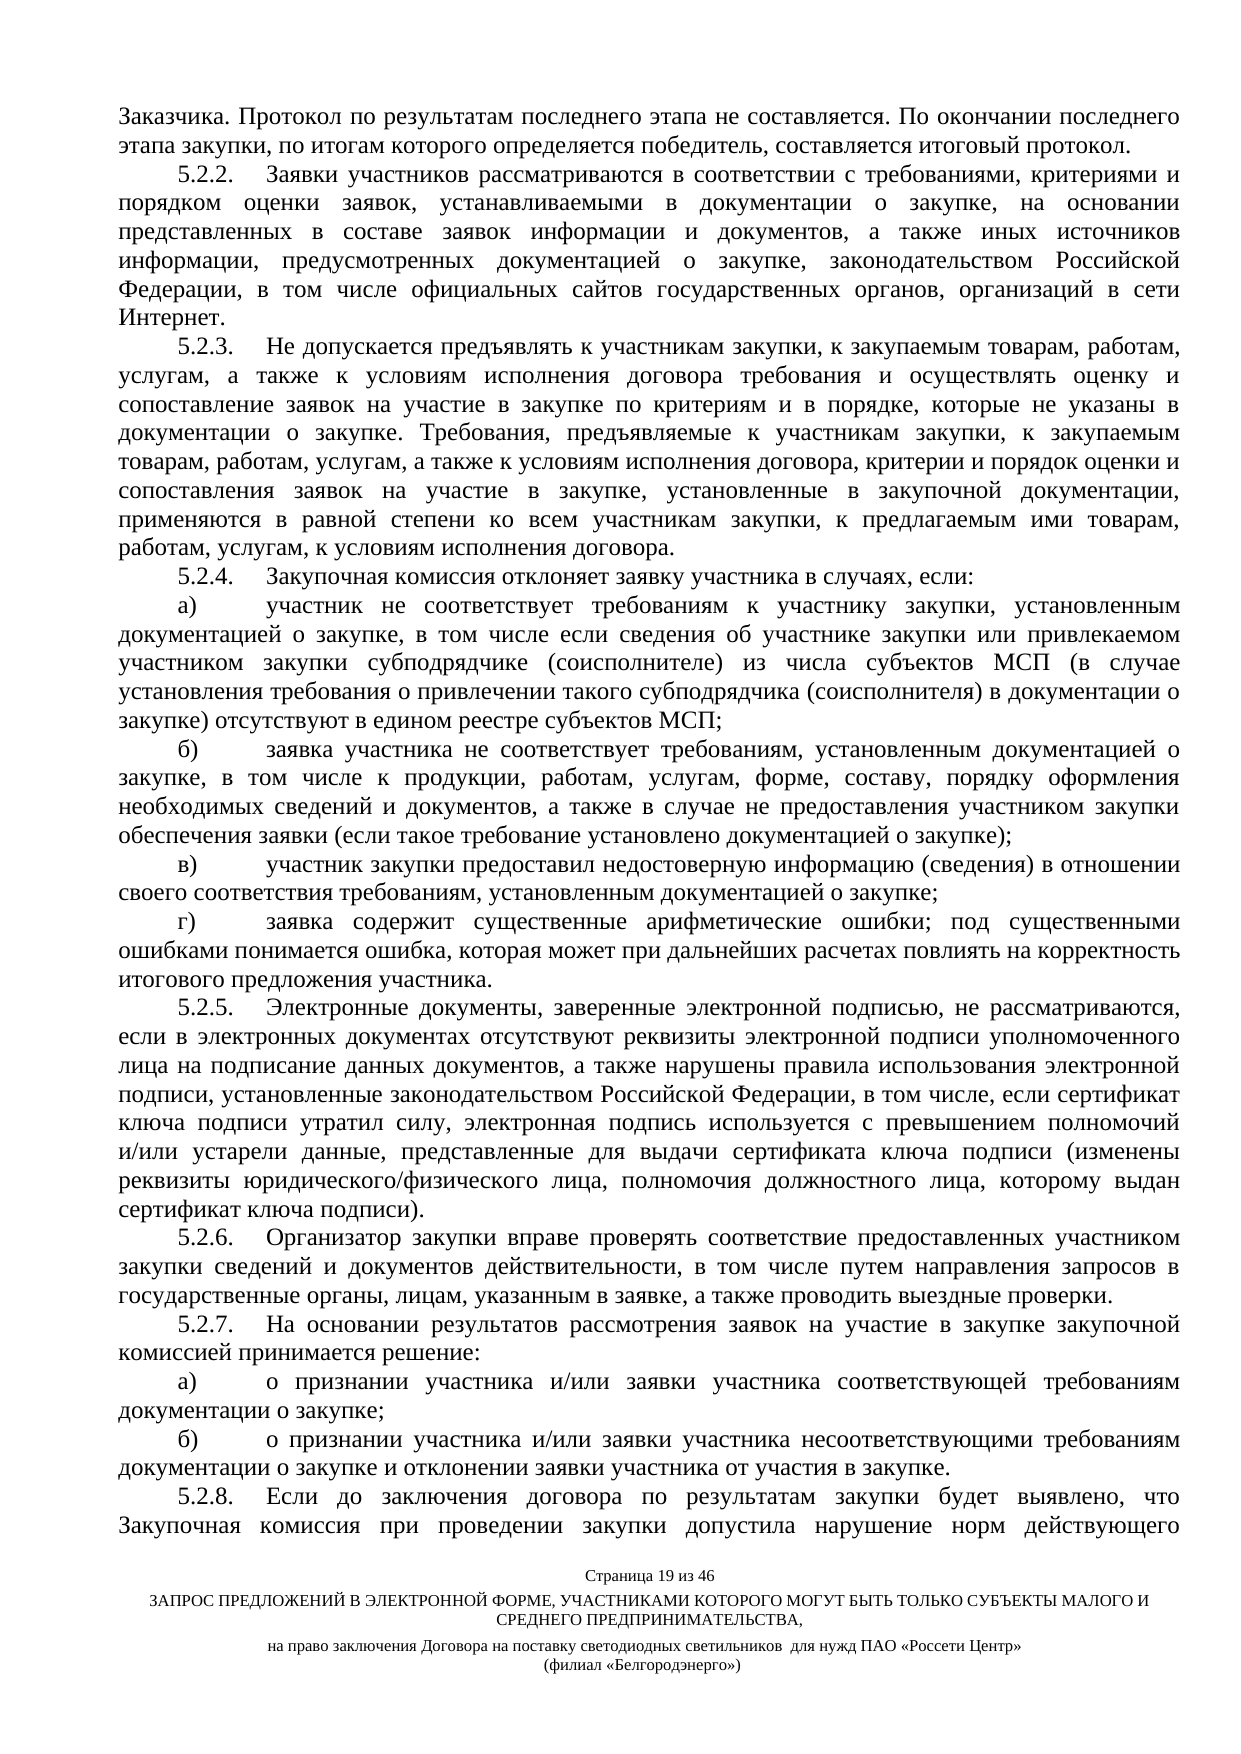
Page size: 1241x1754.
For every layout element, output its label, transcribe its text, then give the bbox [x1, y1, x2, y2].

list заявка участника не соответствует требованиям, установленным документацией о закупке, в том числе к продукции, работам, услугам, форме, составу, порядку оформления необходимых сведений и документов, а также в случае не предоставления участником закупки обеспечения заявки (если такое требование установлено документацией о закупке); [118, 734, 1181, 849]
subtitle Электронные документы, заверенные электронной подписью, не рассматриваются, если в электронных документах отсутствуют реквизиты электронной подписи уполномоченного лица на подписание данных документов, а также нарушены правила использования электронной подписи, установленные законодательством Российской Федерации, в том числе, если сертификат ключа подписи утратил силу, электронная подпись используется с превышением полномочий и/или устарели данные, представленные для выдачи сертификата ключа подписи (изменены реквизиты юридического/физического лица, полномочия должностного лица, которому выдан сертификат ключа подписи). [118, 992, 1181, 1222]
list участник не соответствует требованиям к участнику закупки, установленным документацией о закупке, в том числе если сведения об участнике закупки или привлекаемом участником закупки субподрядчике (соисполнителе) из числа субъектов МСП (в случае установления требования о привлечении такого субподрядчика (соисполнителя) в документации о закупке) отсутствуют в едином реестре субъектов МСП; [118, 590, 1181, 734]
subtitle Закупочная комиссия отклоняет заявку участника в случаях, если: [118, 561, 1181, 590]
subtitle Заявки участников рассматриваются в соответствии с требованиями, критериями и порядком оценки заявок, устанавливаемыми в документации о закупке, на основании представленных в составе заявок информации и документов, а также иных источников информации, предусмотренных документацией о закупке, законодательством Российской Федерации, в том числе официальных сайтов государственных органов, организаций в сети Интернет. [118, 159, 1181, 331]
subtitle о признании участника и/или заявки участника соответствующей требованиям документации о закупке; [118, 1366, 1181, 1424]
subtitle На основании результатов рассмотрения заявок на участие в закупке закупочной комиссией принимается решение: [118, 1309, 1181, 1366]
list заявка содержит существенные арифметические ошибки; под существенными ошибками понимается ошибка, которая может при дальнейших расчетах повлиять на корректность итогового предложения участника. [118, 906, 1181, 992]
subtitle Не допускается предъявлять к участникам закупки, к закупаемым товарам, работам, услугам, а также к условиям исполнения договора требования и осуществлять оценку и сопоставление заявок на участие в закупке по критериям и в порядке, которые не указаны в документации о закупке. Требования, предъявляемые к участникам закупки, к закупаемым товарам, работам, услугам, а также к условиям исполнения договора, критерии и порядок оценки и сопоставления заявок на участие в закупке, установленные в закупочной документации, применяются в равной степени ко всем участникам закупки, к предлагаемым ими товарам, работам, услугам, к условиям исполнения договора. [118, 331, 1181, 561]
subtitle Организатор закупки вправе проверять соответствие предоставленных участником закупки сведений и документов действительности, в том числе путем направления запросов в государственные органы, лицам, указанным в заявке, а также проводить выездные проверки. [118, 1222, 1181, 1309]
list участник закупки предоставил недостоверную информацию (сведения) в отношении своего соответствия требованиям, установленным документацией о закупке; [118, 849, 1181, 906]
subtitle о признании участника и/или заявки участника несоответствующими требованиям документации о закупке и отклонении заявки участника от участия в закупке. [118, 1424, 1181, 1481]
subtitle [118, 1481, 1181, 1539]
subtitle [118, 101, 1181, 159]
